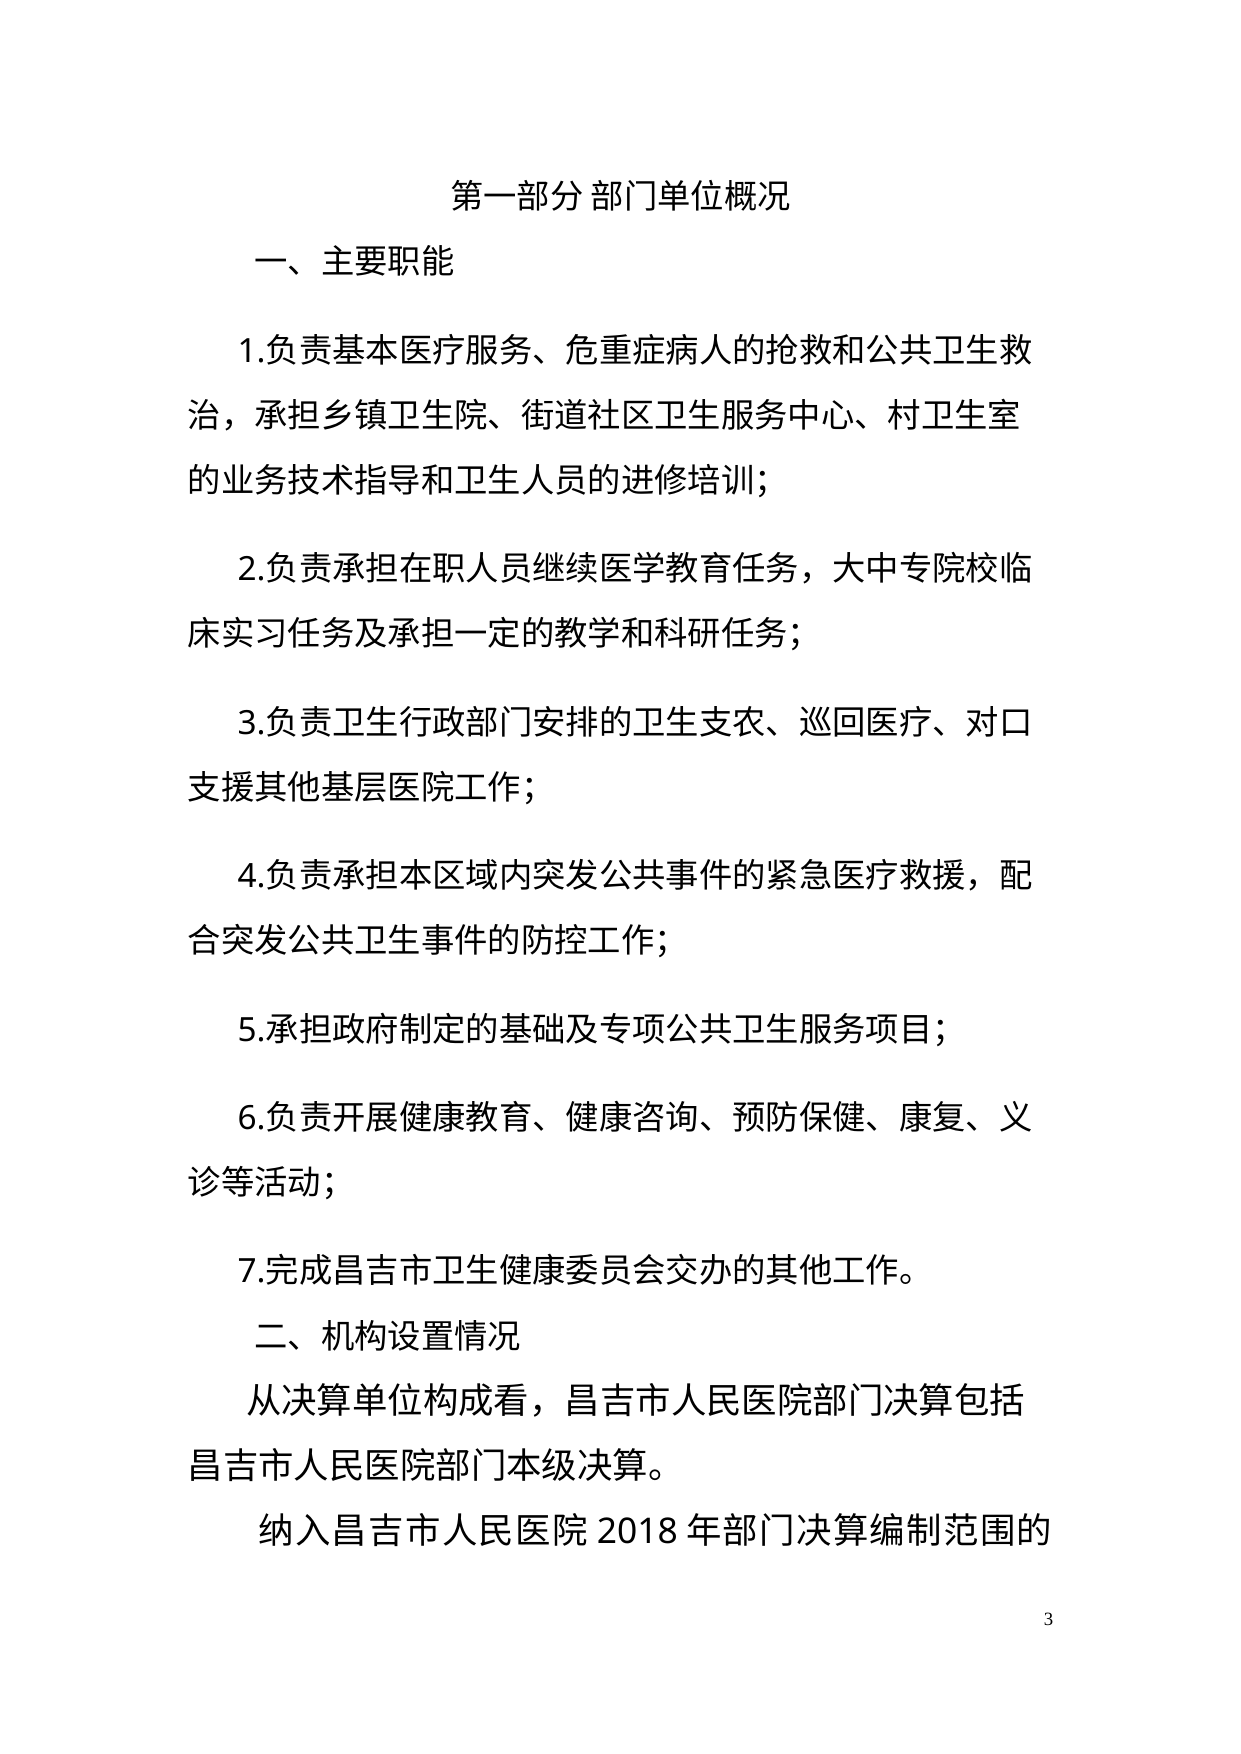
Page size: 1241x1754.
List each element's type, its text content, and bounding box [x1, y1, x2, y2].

text 7.完成昌吉市卫生健康委员会交办的其他工作。 [187, 1236, 1053, 1301]
text 4.负责承担本区域内突发公共事件的紧急医疗救援，配合突发公共卫生事件的防控工作； [187, 841, 1053, 971]
text 3.负责卫生行政部门安排的卫生支农、巡回医疗、对口支援其他基层医院工作； [187, 687, 1053, 817]
text 一、主要职能 [187, 227, 1053, 292]
text 6.负责开展健康教育、健康咨询、预防保健、康复、义诊等活动； [187, 1083, 1053, 1213]
text 从决算单位构成看，昌吉市人民医院部门决算包括昌吉市人民医院部门本级决算。 [187, 1366, 1053, 1496]
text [187, 1496, 1053, 1561]
text 1.负责基本医疗服务、危重症病人的抢救和公共卫生救治，承担乡镇卫生院、街道社区卫生服务中心、村卫生室的业务技术指导和卫生人员的进修培训； [187, 315, 1053, 510]
text 2.负责承担在职人员继续医学教育任务，大中专院校临床实习任务及承担一定的教学和科研任务； [187, 534, 1053, 664]
text 第一部分 部门单位概况 [187, 162, 1053, 227]
text 二、机构设置情况 [187, 1301, 1053, 1366]
text 5.承担政府制定的基础及专项公共卫生服务项目； [187, 994, 1053, 1059]
